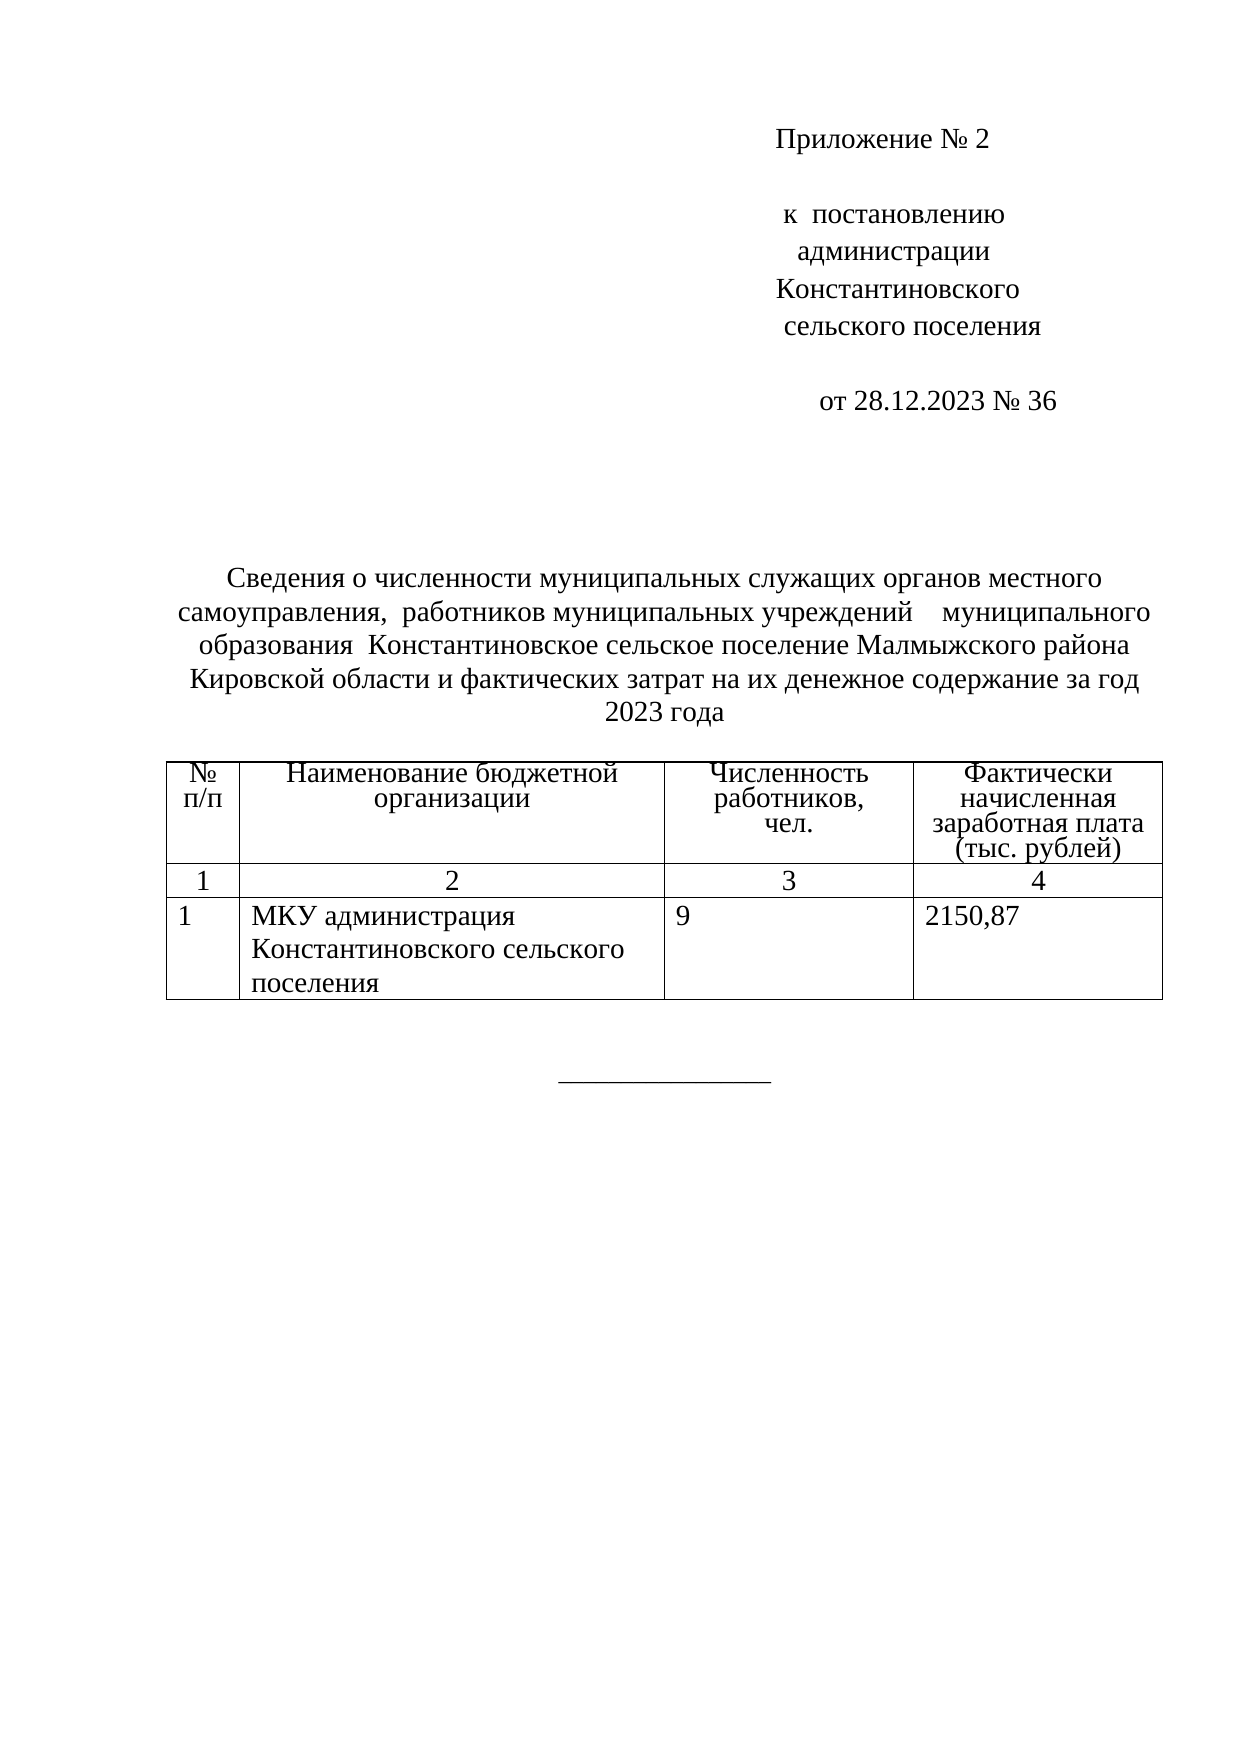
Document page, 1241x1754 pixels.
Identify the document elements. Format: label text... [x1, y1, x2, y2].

table_header Наименование бюджетной организации [240, 763, 664, 862]
table_cell 1 [167, 898, 239, 999]
text от 28.12.2023 № 36 [177, 381, 1152, 418]
text _________________ [177, 1057, 1152, 1086]
text Сведения о численности муниципальных служащих органов местного самоуправления, работников муниципальных учреждений муниципального образования Константиновское сельское поселение Малмыжского района Кировской области и фактических затрат на их денежное содержание за год 2023 года [177, 560, 1152, 728]
text сельского поселения [177, 306, 1152, 343]
table_cell 3 [665, 864, 913, 897]
text Приложение № 2 [177, 118, 1152, 156]
table_header Численность работников, чел. [665, 763, 913, 862]
table_cell 2150,87 [914, 898, 1162, 999]
table_cell 9 [665, 898, 913, 999]
text к постановлению [177, 193, 1152, 231]
text администрации [177, 231, 1152, 268]
table_header № п/п [167, 763, 239, 862]
table_cell 1 [167, 864, 239, 897]
table_cell 2 [240, 864, 664, 897]
text Константиновского [177, 268, 1152, 306]
table_cell МКУ администрация Константиновского сельского поселения [240, 898, 664, 999]
table_cell 4 [914, 864, 1162, 897]
table_header Фактически начисленная заработная плата (тыс. рублей) [914, 763, 1162, 862]
